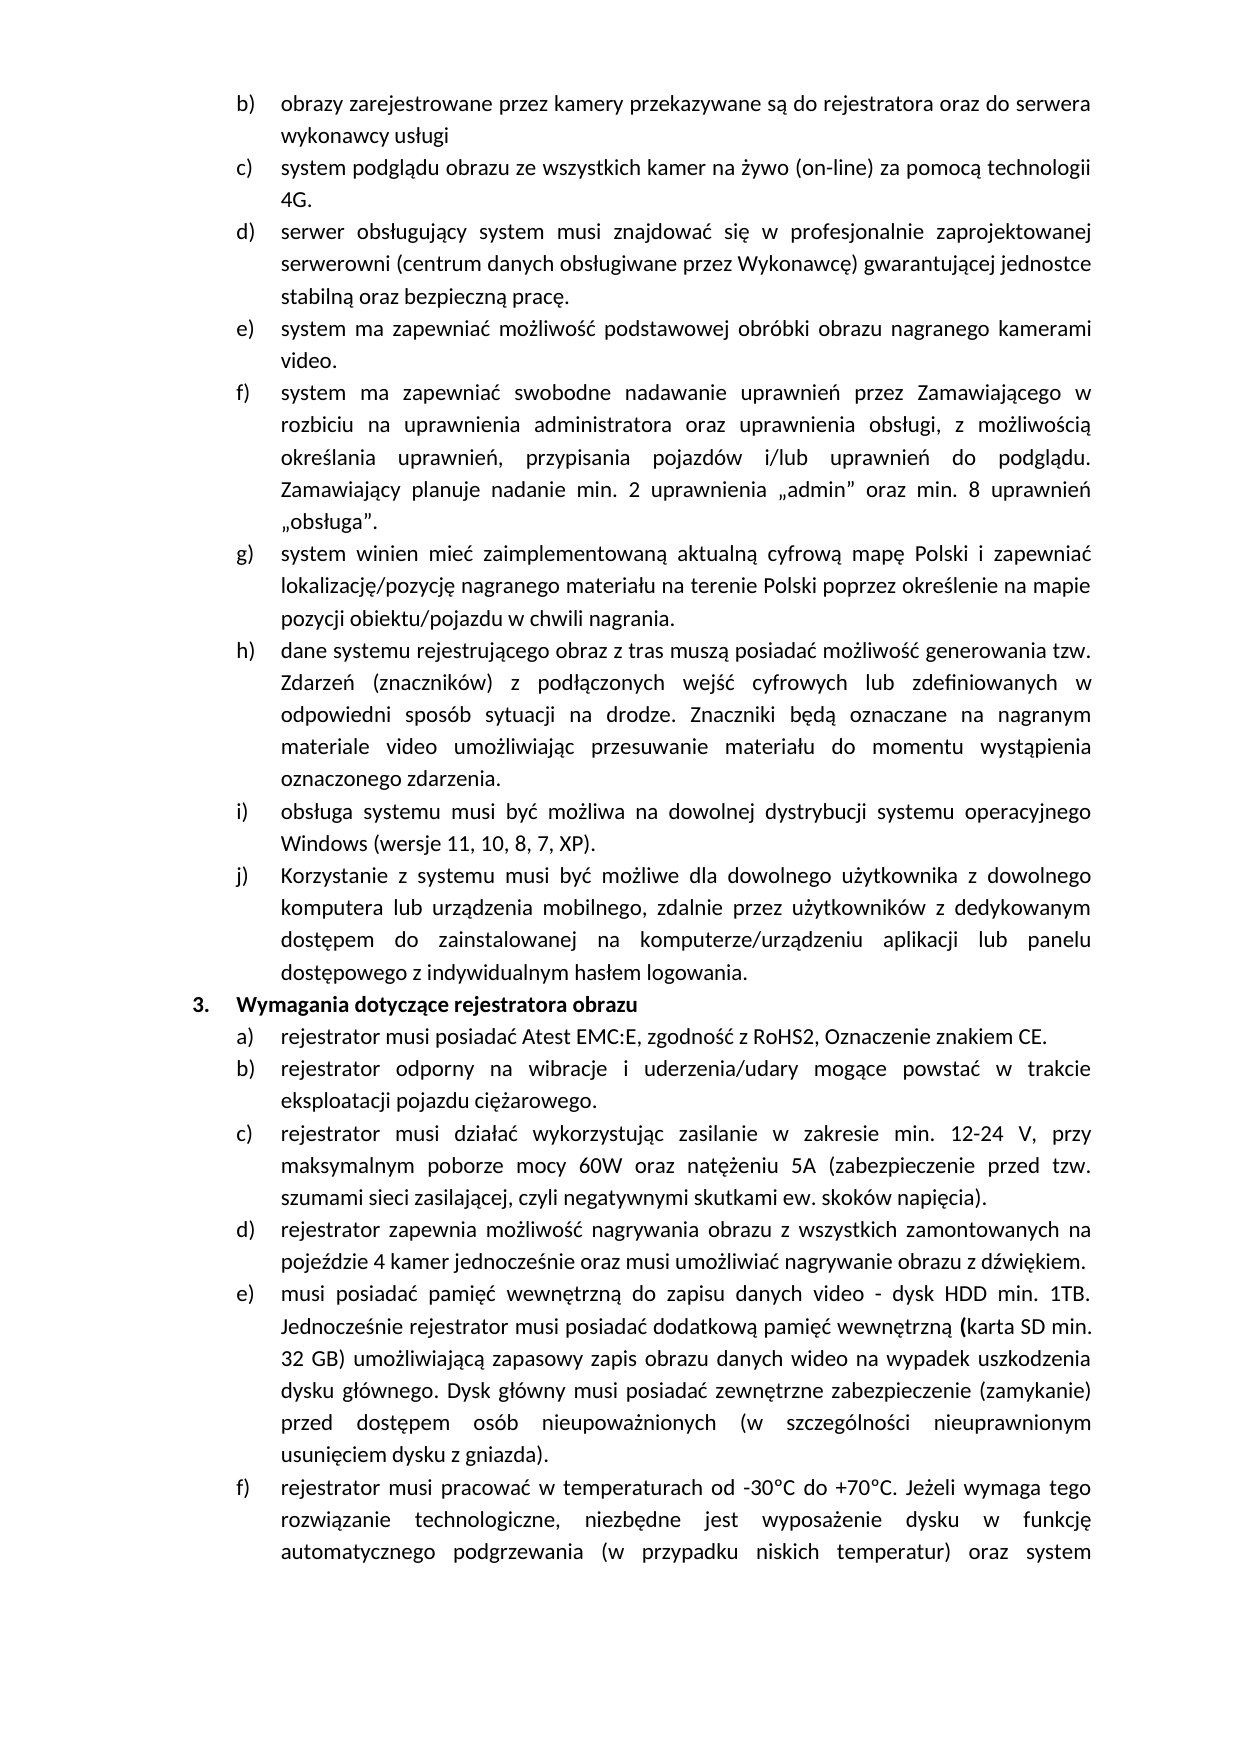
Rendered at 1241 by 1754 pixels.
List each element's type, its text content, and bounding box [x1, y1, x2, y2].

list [236, 1473, 1093, 1565]
list obrazy zarejestrowane przez kamery przekazywane są do rejestratora oraz do serwera wykonawcy usługi [236, 89, 1093, 149]
list rejestrator musi działać wykorzystując zasilanie w zakresie min. 12-24 V, przy maksymalnym poborze mocy 60W oraz natężeniu 5A (zabezpieczenie przed tzw. szumami sieci zasilającej, czyli negatywnymi skutkami ew. skoków napięcia). [236, 1119, 1093, 1211]
list system ma zapewniać swobodne nadawanie uprawnień przez Zamawiającego w rozbiciu na uprawnienia administratora oraz uprawnienia obsługi, z możliwością określania uprawnień, przypisania pojazdów i/lub uprawnień do podglądu. Zamawiający planuje nadanie min. 2 uprawnienia „admin” oraz min. 8 uprawnień „obsługa”. [236, 378, 1093, 535]
list Wymagania dotyczące rejestratora obrazu [192, 990, 1093, 1018]
list obsługa systemu musi być możliwa na dowolnej dystrybucji systemu operacyjnego Windows (wersje 11, 10, 8, 7, XP). [236, 797, 1093, 857]
list Korzystanie z systemu musi być możliwe dla dowolnego użytkownika z dowolnego komputera lub urządzenia mobilnego, zdalnie przez użytkowników z dedykowanym dostępem do zainstalowanej na komputerze/urządzeniu aplikacji lub panelu dostępowego z indywidualnym hasłem logowania. [236, 861, 1093, 986]
list musi posiadać pamięć wewnętrzną do zapisu danych video - dysk HDD min. 1TB. Jednocześnie rejestrator musi posiadać dodatkową pamięć wewnętrzną (karta SD min. 32 GB) umożliwiającą zapasowy zapis obrazu danych wideo na wypadek uszkodzenia dysku głównego. Dysk główny musi posiadać zewnętrzne zabezpieczenie (zamykanie) przed dostępem osób nieupoważnionych (w szczególności nieuprawnionym usunięciem dysku z gniazda). [236, 1279, 1093, 1468]
list serwer obsługujący system musi znajdować się w profesjonalnie zaprojektowanej serwerowni (centrum danych obsługiwane przez Wykonawcę) gwarantującej jednostce stabilną oraz bezpieczną pracę. [236, 217, 1093, 310]
list rejestrator odporny na wibracje i uderzenia/udary mogące powstać w trakcie eksploatacji pojazdu ciężarowego. [236, 1054, 1093, 1114]
list dane systemu rejestrującego obraz z tras muszą posiadać możliwość generowania tzw. Zdarzeń (znaczników) z podłączonych wejść cyfrowych lub zdefiniowanych w odpowiedni sposób sytuacji na drodze. Znaczniki będą oznaczane na nagranym materiale video umożliwiając przesuwanie materiału do momentu wystąpienia oznaczonego zdarzenia. [236, 636, 1093, 793]
list system podglądu obrazu ze wszystkich kamer na żywo (on-line) za pomocą technologii 4G. [236, 153, 1093, 213]
list system winien mieć zaimplementowaną aktualną cyfrową mapę Polski i zapewniać lokalizację/pozycję nagranego materiału na terenie Polski poprzez określenie na mapie pozycji obiektu/pojazdu w chwili nagrania. [236, 539, 1093, 632]
list system ma zapewniać możliwość podstawowej obróbki obrazu nagranego kamerami video. [236, 314, 1093, 374]
list rejestrator zapewnia możliwość nagrywania obrazu z wszystkich zamontowanych na pojeździe 4 kamer jednocześnie oraz musi umożliwiać nagrywanie obrazu z dźwiękiem. [236, 1215, 1093, 1275]
list rejestrator musi posiadać Atest EMC:E, zgodność z RoHS2, Oznaczenie znakiem CE. [236, 1022, 1093, 1050]
